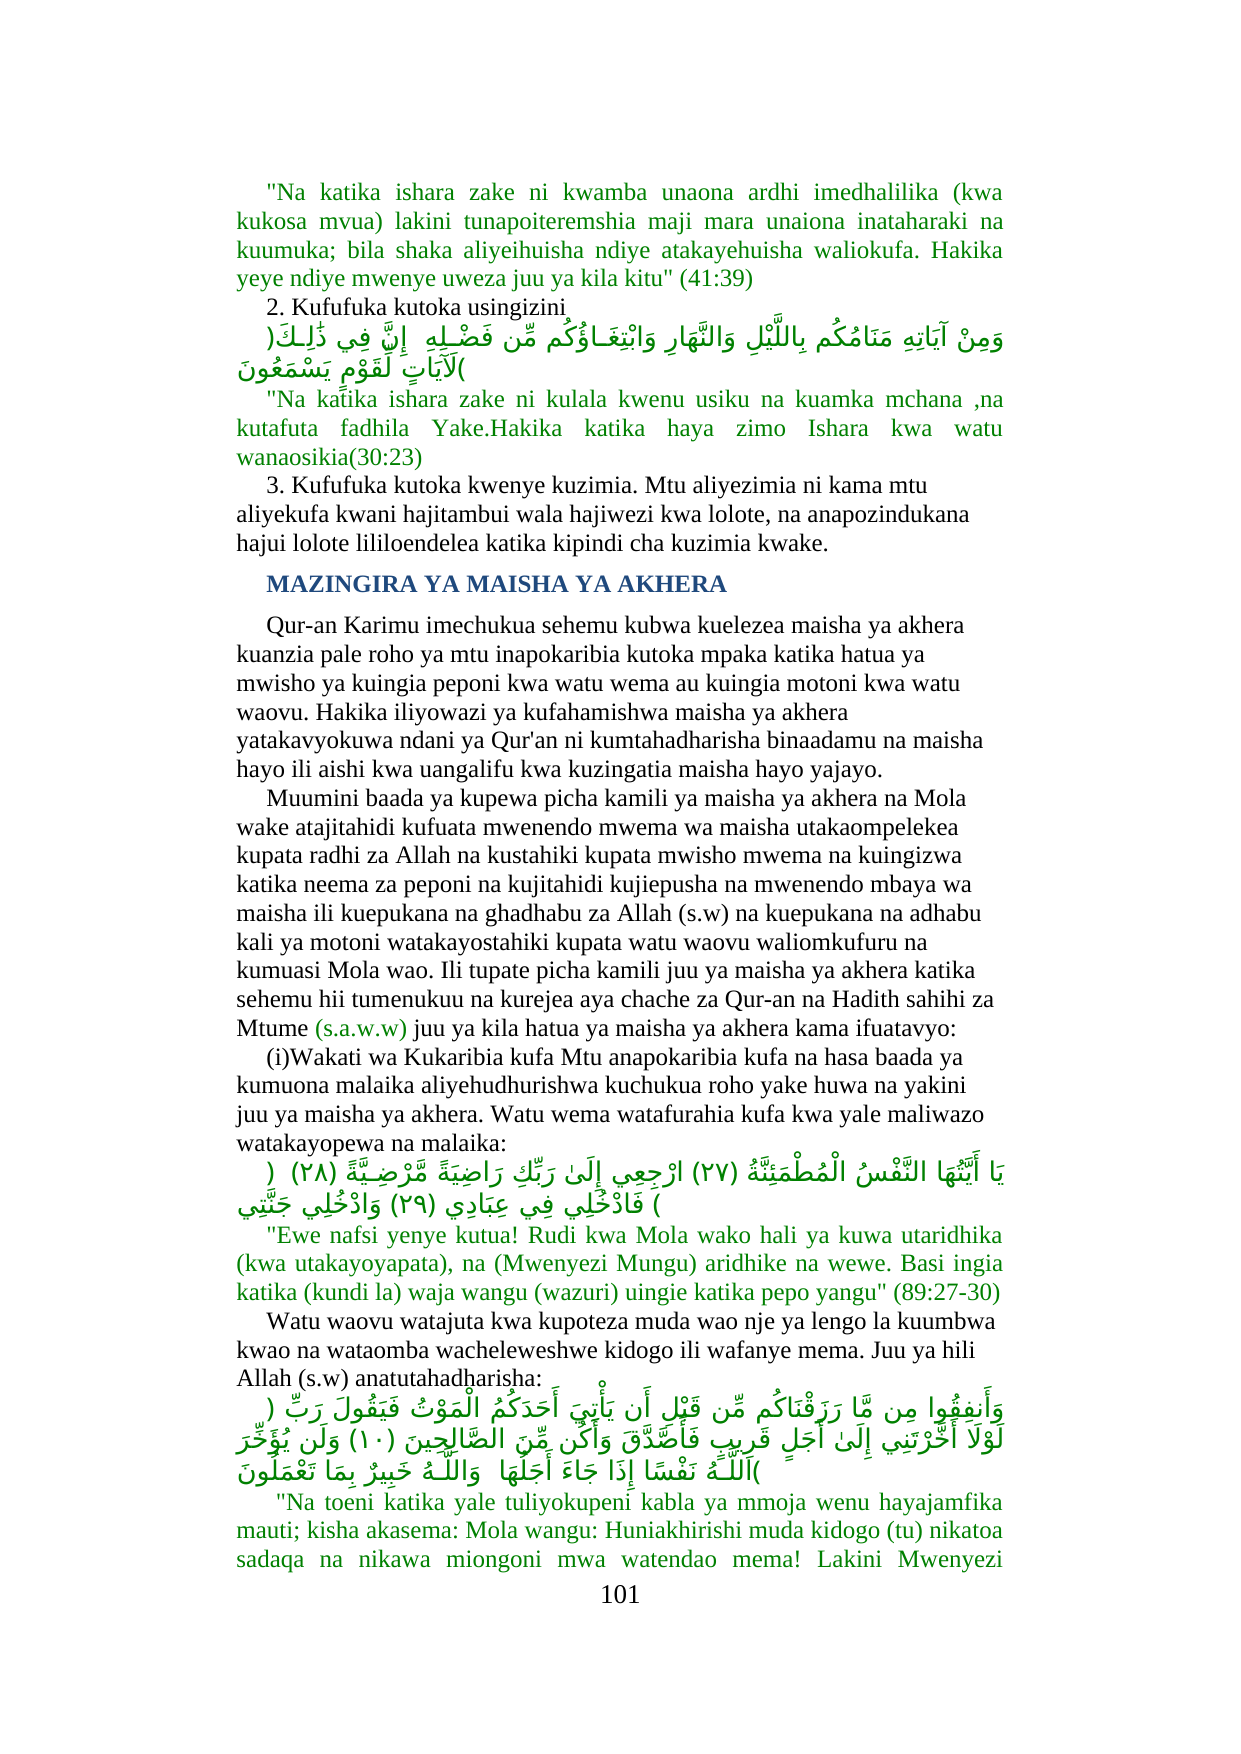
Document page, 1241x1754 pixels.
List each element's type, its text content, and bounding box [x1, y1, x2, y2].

text "Na katika ishara zake ni kulala kwenu usiku na kuamka mchana ,na kutafuta fadhila Yake.Hakika katika haya zimo Ishara kwa watu wanaosikia(30:23) [236, 384, 1004, 470]
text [236, 1487, 1004, 1573]
text ﴿وَمِنْ آيَاتِهِ مَنَامُكُم بِاللَّيْلِ وَالنَّهَارِ وَابْتِغَاؤُكُم مِّن فَضْلِهِ إِنَّ فِي ذَٰلِكَ لَآيَاتٍ لِّقَوْمٍ يَسْمَعُونَ﴾ [236, 321, 1004, 384]
text Qur-an Karimu imechukua sehemu kubwa kuelezea maisha ya akhera kuanzia pale roho ya mtu inapokaribia kutoka mpaka katika hatua ya mwisho ya kuingia peponi kwa watu wema au kuingia motoni kwa watu waovu. Hakika iliyowazi ya kufahamishwa maisha ya akhera yatakavyokuwa ndani ya Qur'an ni kumtahadharisha binaadamu na maisha hayo ili aishi kwa uangalifu kwa kuzingatia maisha hayo yajayo. [236, 610, 1004, 783]
text "Ewe nafsi yenye kutua! Rudi kwa Mola wako hali ya kuwa utaridhika (kwa utakayoyapata), na (Mwenyezi Mungu) aridhike na wewe. Basi ingia katika (kundi la) waja wangu (wazuri) uingie katika pepo yangu" (89:27-30) [236, 1220, 1004, 1306]
text Muumini baada ya kupewa picha kamili ya maisha ya akhera na Mola wake atajitahidi kufuata mwenendo mwema wa maisha utakaompelekea kupata radhi za Allah na kustahiki kupata mwisho mwema na kuingizwa katika neema za peponi na kujitahidi kujiepusha na mwenendo mbaya wa maisha ili kuepukana na ghadhabu za Allah (s.w) na kuepukana na adhabu kali ya motoni watakayostahiki kupata watu waovu waliomkufuru na kumuasi Mola wao. Ili tupate picha kamili juu ya maisha ya akhera katika sehemu hii tumenukuu na kurejea aya chache za Qur-an na Hadith sahihi za Mtume (s.a.w.w) juu ya kila hatua ya maisha ya akhera kama ifuatavyo: [236, 783, 1004, 1042]
text Watu waovu watajuta kwa kupoteza muda wao nje ya lengo la kuumbwa kwao na wataomba wacheleweshwe kidogo ili wafanye mema. Juu ya hili Allah (s.w) anatutahadharisha: [236, 1306, 1004, 1392]
text 3. Kufufuka kutoka kwenye kuzimia. Mtu aliyezimia ni kama mtu aliyekufa kwani hajitambui wala hajiwezi kwa lolote, na anapozindukana hajui lolote lililoendelea katika kipindi cha kuzimia kwake. [236, 470, 1004, 557]
text ﴿ يَا أَيَّتُهَا النَّفْسُ الْمُطْمَئِنَّةُ ﴿٢٧﴾ ارْجِعِي إِلَىٰ رَبِّكِ رَاضِيَةً مَّرْضِيَّةً ﴿٢٨﴾ فَادْخُلِي فِي عِبَادِي ﴿٢٩﴾ وَادْخُلِي جَنَّتِي ﴾ [236, 1157, 1004, 1220]
text (i)Wakati wa Kukaribia kufa Mtu anapokaribia kufa na hasa baada ya kumuona malaika aliyehudhurishwa kuchukua roho yake huwa na yakini juu ya maisha ya akhera. Watu wema watafurahia kufa kwa yale maliwazo watakayopewa na malaika: [236, 1042, 1004, 1157]
subtitle MAZINGIRA YA MAISHA YA AKHERA [236, 569, 1004, 598]
text 2. Kufufuka kutoka usingizini [236, 292, 1004, 321]
text "Na katika ishara zake ni kwamba unaona ardhi imedhalilika (kwa kukosa mvua) lakini tunapoiteremshia maji mara unaiona inataharaki na kuumuka; bila shaka aliyeihuisha ndiye atakayehuisha waliokufa. Hakika yeye ndiye mwenye uweza juu ya kila kitu" (41:39) [236, 177, 1004, 292]
text ﴿ وَأَنفِقُوا مِن مَّا رَزَقْنَاكُم مِّن قَبْلِ أَن يَأْتِيَ أَحَدَكُمُ الْمَوْتُ فَيَقُولَ رَبِّ لَوْلَا أَخَّرْتَنِي إِلَىٰ أَجَلٍ قَرِيبٍ فَأَصَّدَّقَ وَأَكُن مِّنَ الصَّالِحِينَ ﴿١٠﴾ وَلَن يُؤَخِّرَ اللَّـهُ نَفْسًا إِذَا جَاءَ أَجَلُهَا وَاللَّـهُ خَبِيرٌ بِمَا تَعْمَلُونَ﴾ [236, 1392, 1004, 1487]
